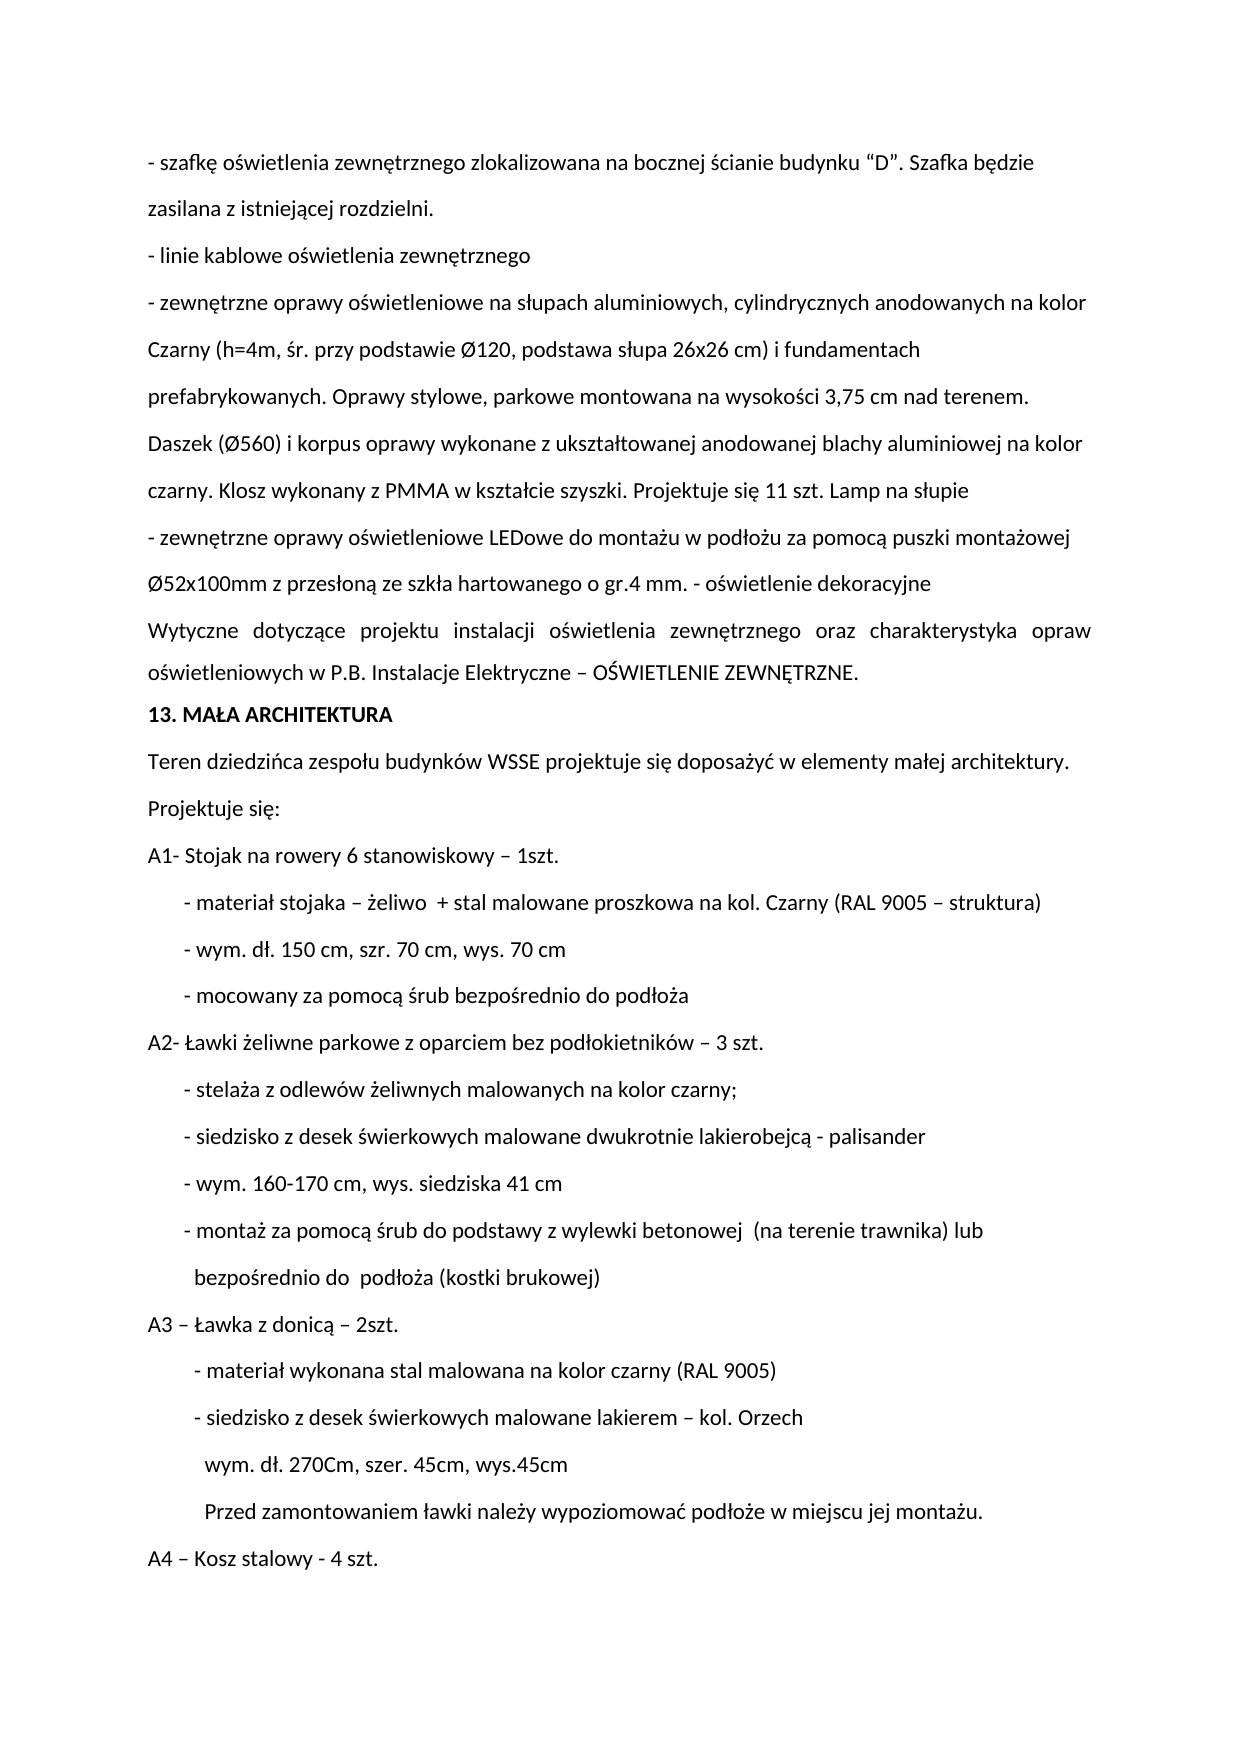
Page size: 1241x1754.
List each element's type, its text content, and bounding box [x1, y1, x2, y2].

text - materiał stojaka – żeliwo + stal malowane proszkowa na kol. Czarny (RAL 9005 – struktura) [148, 888, 1093, 916]
text bezpośrednio do podłoża (kostki brukowej) [148, 1263, 1093, 1291]
text Teren dziedzińca zespołu budynków WSSE projektuje się doposażyć w elementy małej architektury. [148, 747, 1093, 775]
text Wytyczne dotyczące projektu instalacji oświetlenia zewnętrznego oraz charakterystyka opraw oświetleniowych w P.B. Instalacje Elektryczne – OŚWIETLENIE ZEWNĘTRZNE. [148, 616, 1093, 686]
text Daszek (Ø560) i korpus oprawy wykonane z ukształtowanej anodowanej blachy aluminiowej na kolor [148, 429, 1093, 457]
text A2- Ławki żeliwne parkowe z oparciem bez podłokietników – 3 szt. [148, 1028, 1093, 1056]
text - stelaża z odlewów żeliwnych malowanych na kolor czarny; [148, 1075, 1093, 1103]
text - siedzisko z desek świerkowych malowane dwukrotnie lakierobejcą - palisander [148, 1122, 1093, 1150]
text - mocowany za pomocą śrub bezpośrednio do podłoża [148, 982, 1093, 1009]
text - wym. 160-170 cm, wys. siedziska 41 cm [148, 1169, 1093, 1197]
text - montaż za pomocą śrub do podstawy z wylewki betonowej (na terenie trawnika) lub [148, 1216, 1093, 1244]
text Ø52x100mm z przesłoną ze szkła hartowanego o gr.4 mm. - oświetlenie dekoracyjne [148, 569, 1093, 597]
text - linie kablowe oświetlenia zewnętrznego [148, 241, 1093, 269]
text - siedzisko z desek świerkowych malowane lakierem – kol. Orzech [148, 1403, 1093, 1431]
text - wym. dł. 150 cm, szr. 70 cm, wys. 70 cm [148, 935, 1093, 963]
text wym. dł. 270Cm, szer. 45cm, wys.45cm [148, 1450, 1093, 1478]
text 13. MAŁA ARCHITEKTURA [148, 700, 1093, 728]
text A1- Stojak na rowery 6 stanowiskowy – 1szt. [148, 841, 1093, 869]
text - materiał wykonana stal malowana na kolor czarny (RAL 9005) [148, 1357, 1093, 1384]
text A4 – Kosz stalowy - 4 szt. [148, 1544, 1093, 1572]
text Przed zamontowaniem ławki należy wypoziomować podłoże w miejscu jej montażu. [148, 1497, 1093, 1525]
text - zewnętrzne oprawy oświetleniowe LEDowe do montażu w podłożu za pomocą puszki montażowej [148, 523, 1093, 551]
text Czarny (h=4m, śr. przy podstawie Ø120, podstawa słupa 26x26 cm) i fundamentach [148, 335, 1093, 363]
text - szafkę oświetlenia zewnętrznego zlokalizowana na bocznej ścianie budynku “D”. Szafka będzie [148, 148, 1093, 176]
text czarny. Klosz wykonany z PMMA w kształcie szyszki. Projektuje się 11 szt. Lamp na słupie [148, 476, 1093, 504]
text Projektuje się: [148, 794, 1093, 822]
text zasilana z istniejącej rozdzielni. [148, 194, 1093, 222]
text A3 – Ławka z donicą – 2szt. [148, 1310, 1093, 1338]
text prefabrykowanych. Oprawy stylowe, parkowe montowana na wysokości 3,75 cm nad terenem. [148, 382, 1093, 410]
text - zewnętrzne oprawy oświetleniowe na słupach aluminiowych, cylindrycznych anodowanych na kolor [148, 288, 1093, 316]
